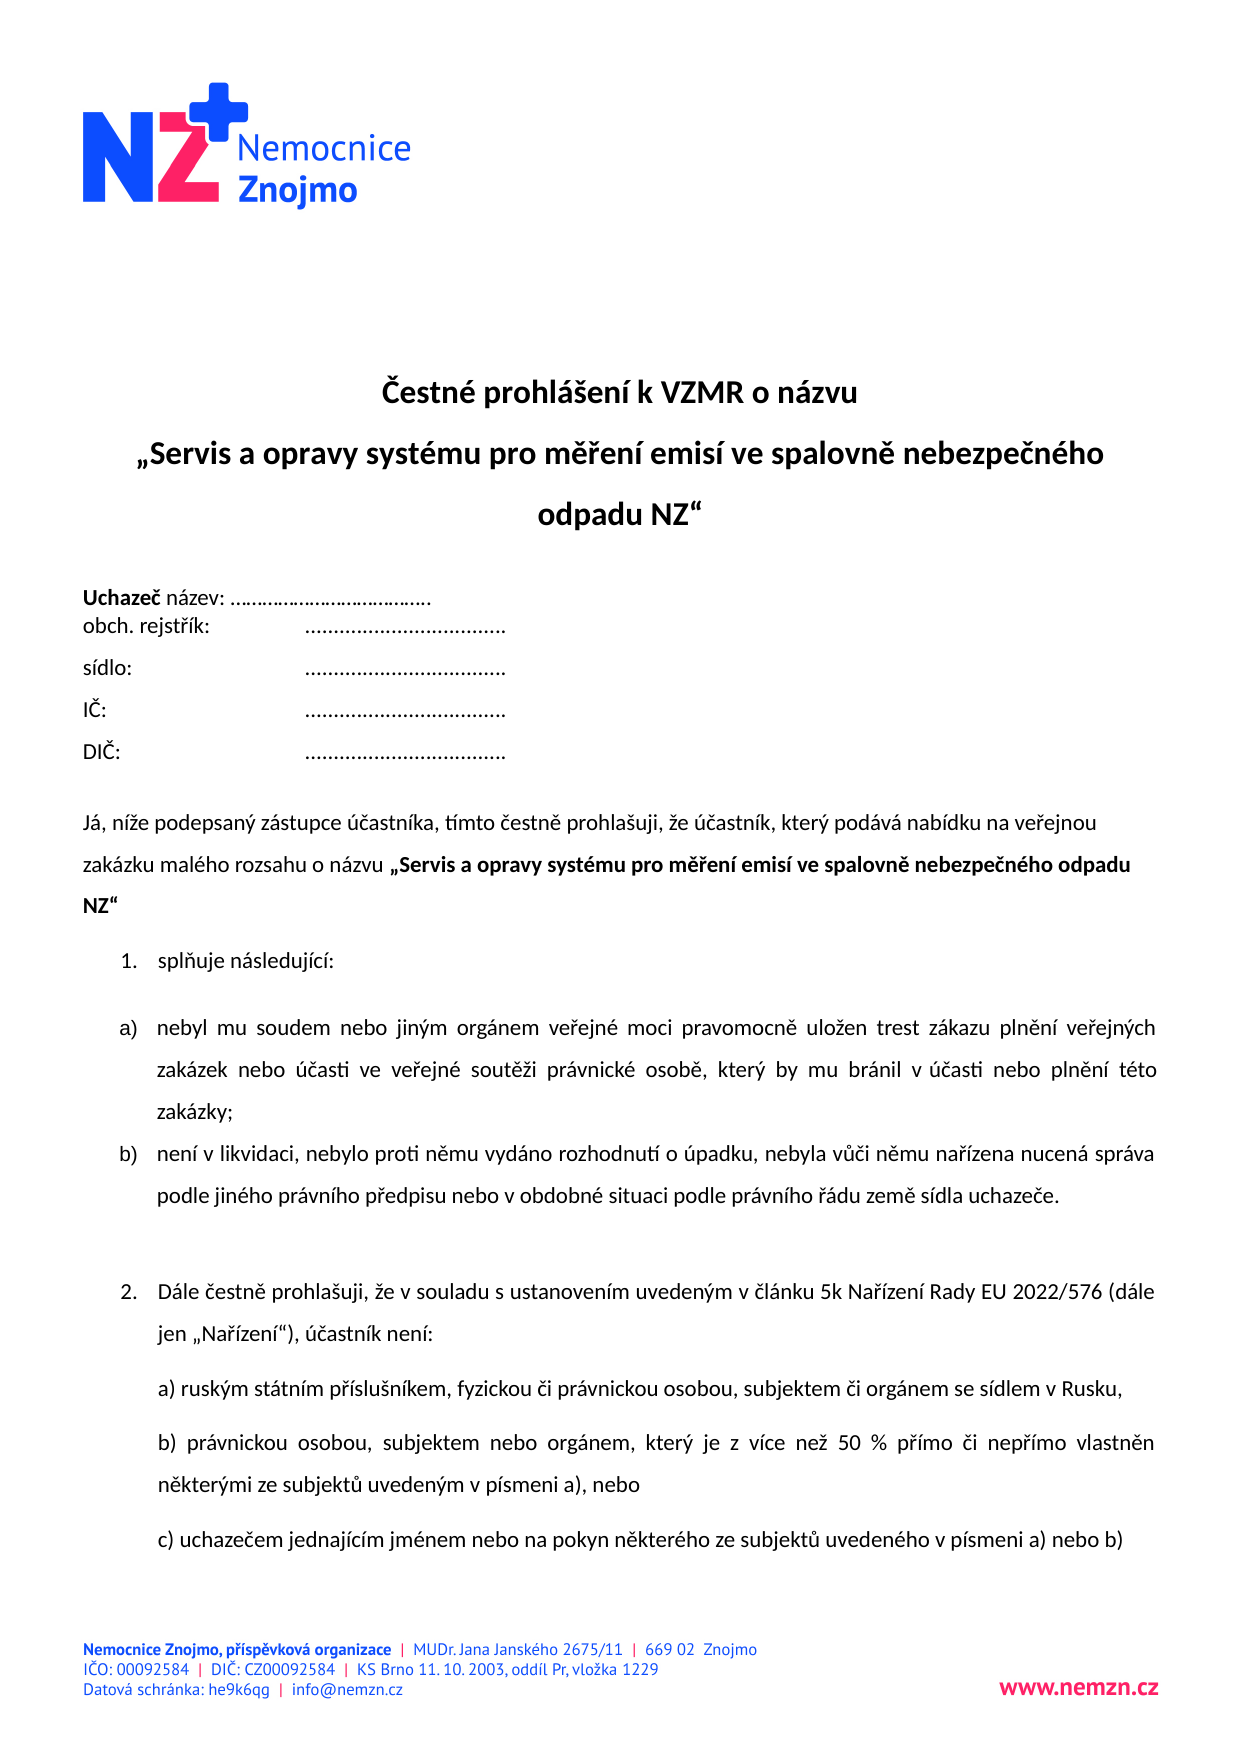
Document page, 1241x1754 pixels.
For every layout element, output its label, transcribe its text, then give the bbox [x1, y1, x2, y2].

list není v likvidaci, nebylo proti němu vydáno rozhodnutí o úpadku, nebyla vůči němu nařízena nucená správa podle jiného právního předpisu nebo v obdobné situaci podle právního řádu země sídla uchazeče. [119, 1139, 1157, 1209]
text Čestné prohlášení k VZMR o názvu [83, 371, 1157, 412]
text Já, níže podepsaný zástupce účastníka, tímto čestně prohlašuji, že účastník, který podává nabídku na veřejnou zakázku malého rozsahu o názvu „Servis a opravy systému pro měření emisí ve spalovně nebezpečného odpadu NZ“ [83, 808, 1157, 920]
text c) uchazečem jednajícím jménem nebo na pokyn některého ze subjektů uvedeného v písmeni a) nebo b) [158, 1525, 1157, 1553]
list Dále čestně prohlašuji, že v souladu s ustanovením uvedeným v článku 5k Nařízení Rady EU 2022/576 (dále jen „Nařízení“), účastník není: [120, 1277, 1157, 1347]
text DIČ: ................................... [83, 737, 1157, 765]
text b) právnickou osobou, subjektem nebo orgánem, který je z více než 50 % přímo či nepřímo vlastněn některými ze subjektů uvedeným v písmeni a), nebo [158, 1428, 1157, 1498]
text IČ: ................................... [83, 695, 1157, 723]
text a) ruským státním příslušníkem, fyzickou či právnickou osobou, subjektem či orgánem se sídlem v Rusku, [158, 1374, 1157, 1402]
picture [0, 1631, 1241, 1754]
picture [0, 0, 1241, 221]
text obch. rejstřík: ................................... [83, 611, 1157, 639]
text „Servis a opravy systému pro měření emisí ve spalovně nebezpečného odpadu NZ“ [83, 432, 1157, 534]
list splňuje následující: [120, 946, 1157, 974]
list nebyl mu soudem nebo jiným orgánem veřejné moci pravomocně uložen trest zákazu plnění veřejných zakázek nebo účasti ve veřejné soutěži právnické osobě, který by mu bránil v účasti nebo plnění této zakázky; [119, 1013, 1157, 1125]
text sídlo: ................................... [83, 653, 1157, 681]
